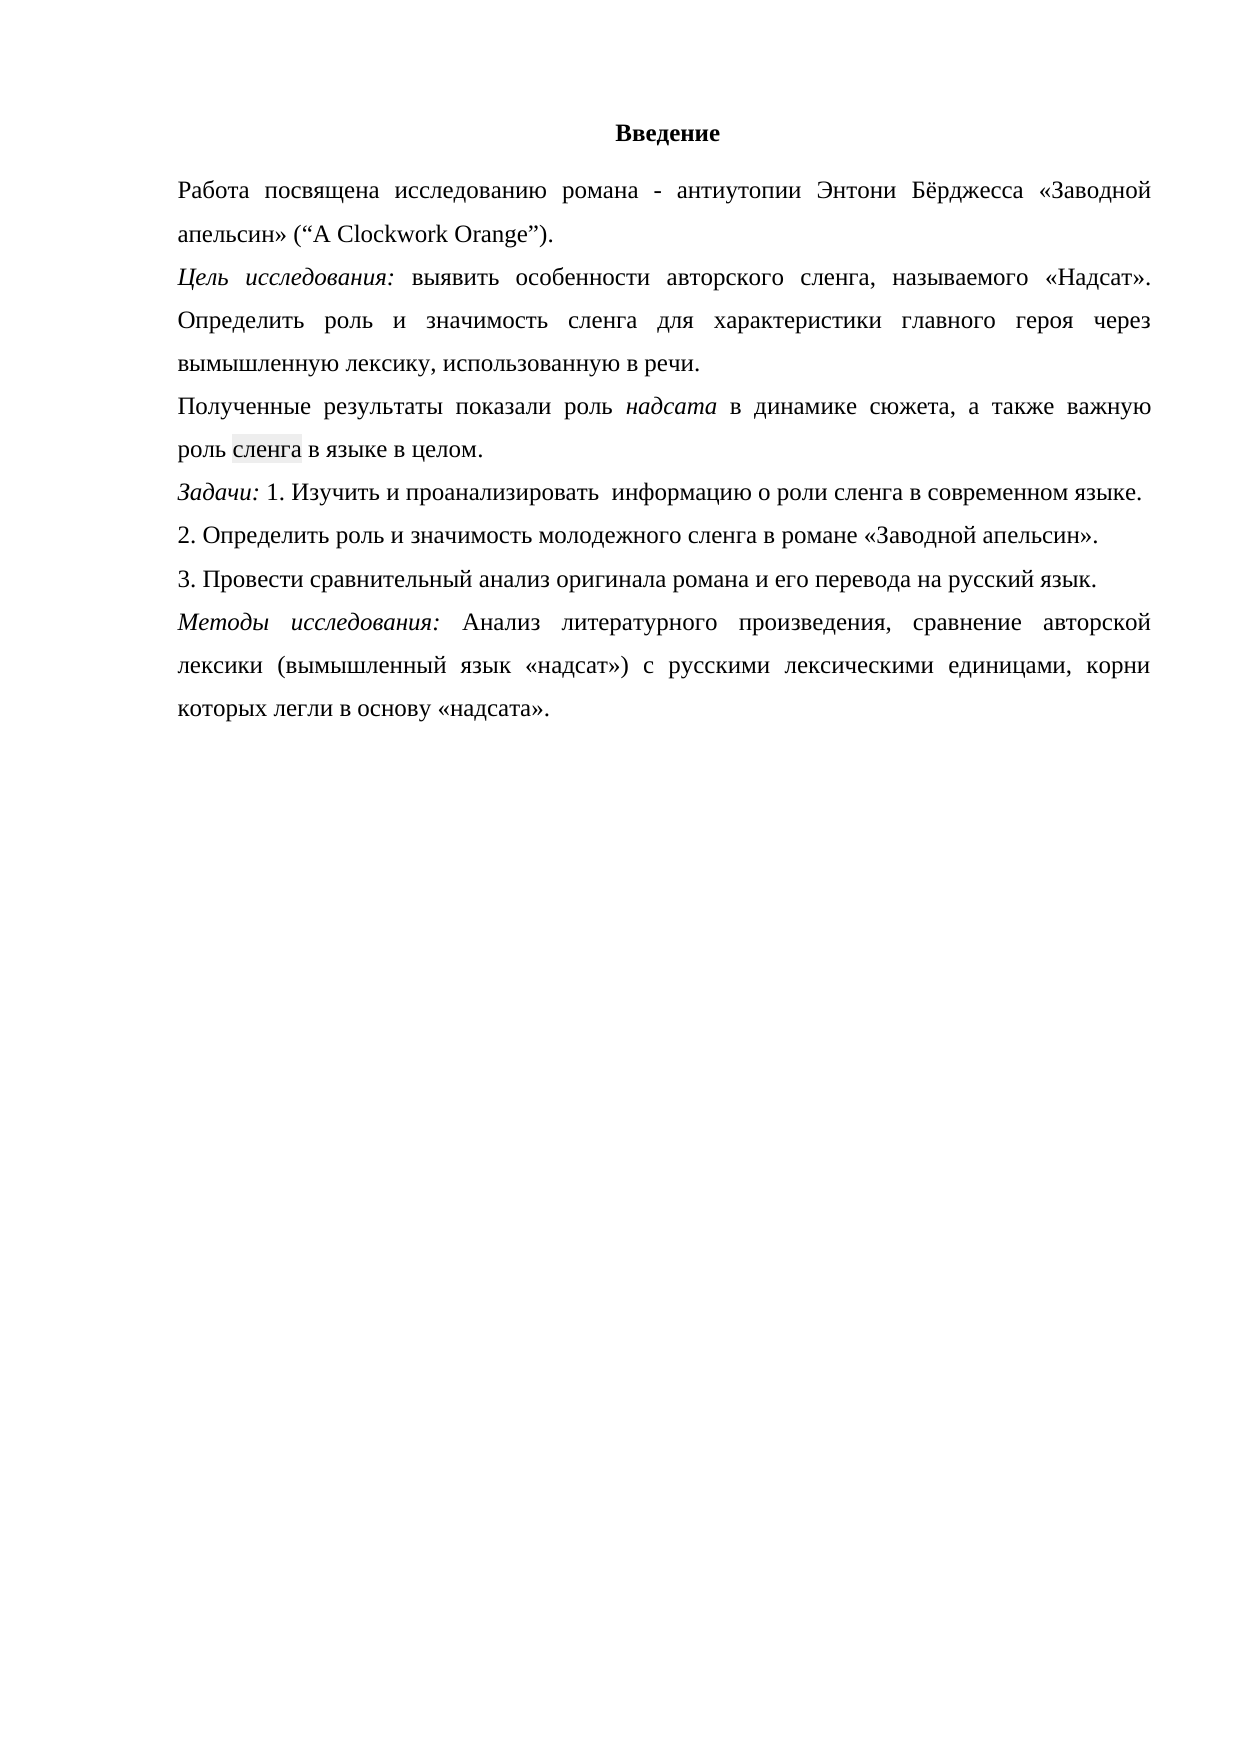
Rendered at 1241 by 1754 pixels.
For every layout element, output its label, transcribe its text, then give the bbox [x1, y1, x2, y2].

text 3. Провести сравнительный анализ оригинала романа и его перевода на русский язык. [177, 564, 1152, 592]
text 2. Определить роль и значимость молодежного сленга в романе «Заводной апельсин». [177, 521, 1152, 549]
text Введение [177, 118, 1152, 147]
text Полученные результаты показали роль надсата в динамике сюжета, а также важную роль сленга в языке в целом. [177, 391, 1152, 463]
text Цель исследования: выявить особенности авторского сленга, называемого «Надсат». Определить роль и значимость сленга для характеристики главного героя через вымышленную лексику, использованную в речи. [177, 262, 1152, 377]
text Методы исследования: Анализ литературного произведения, сравнение авторской лексики (вымышленный язык «надсат») с русскими лексическими единицами, корни которых легли в основу «надсата». [177, 607, 1152, 722]
text Задачи: 1. Изучить и проанализировать информацию о роли сленга в современном языке. [177, 477, 1152, 506]
text Работа посвящена исследованию романа - антиутопии Энтони Бёрджесса «Заводной апельсин» (“A Clockwork Orange”). [177, 176, 1152, 247]
